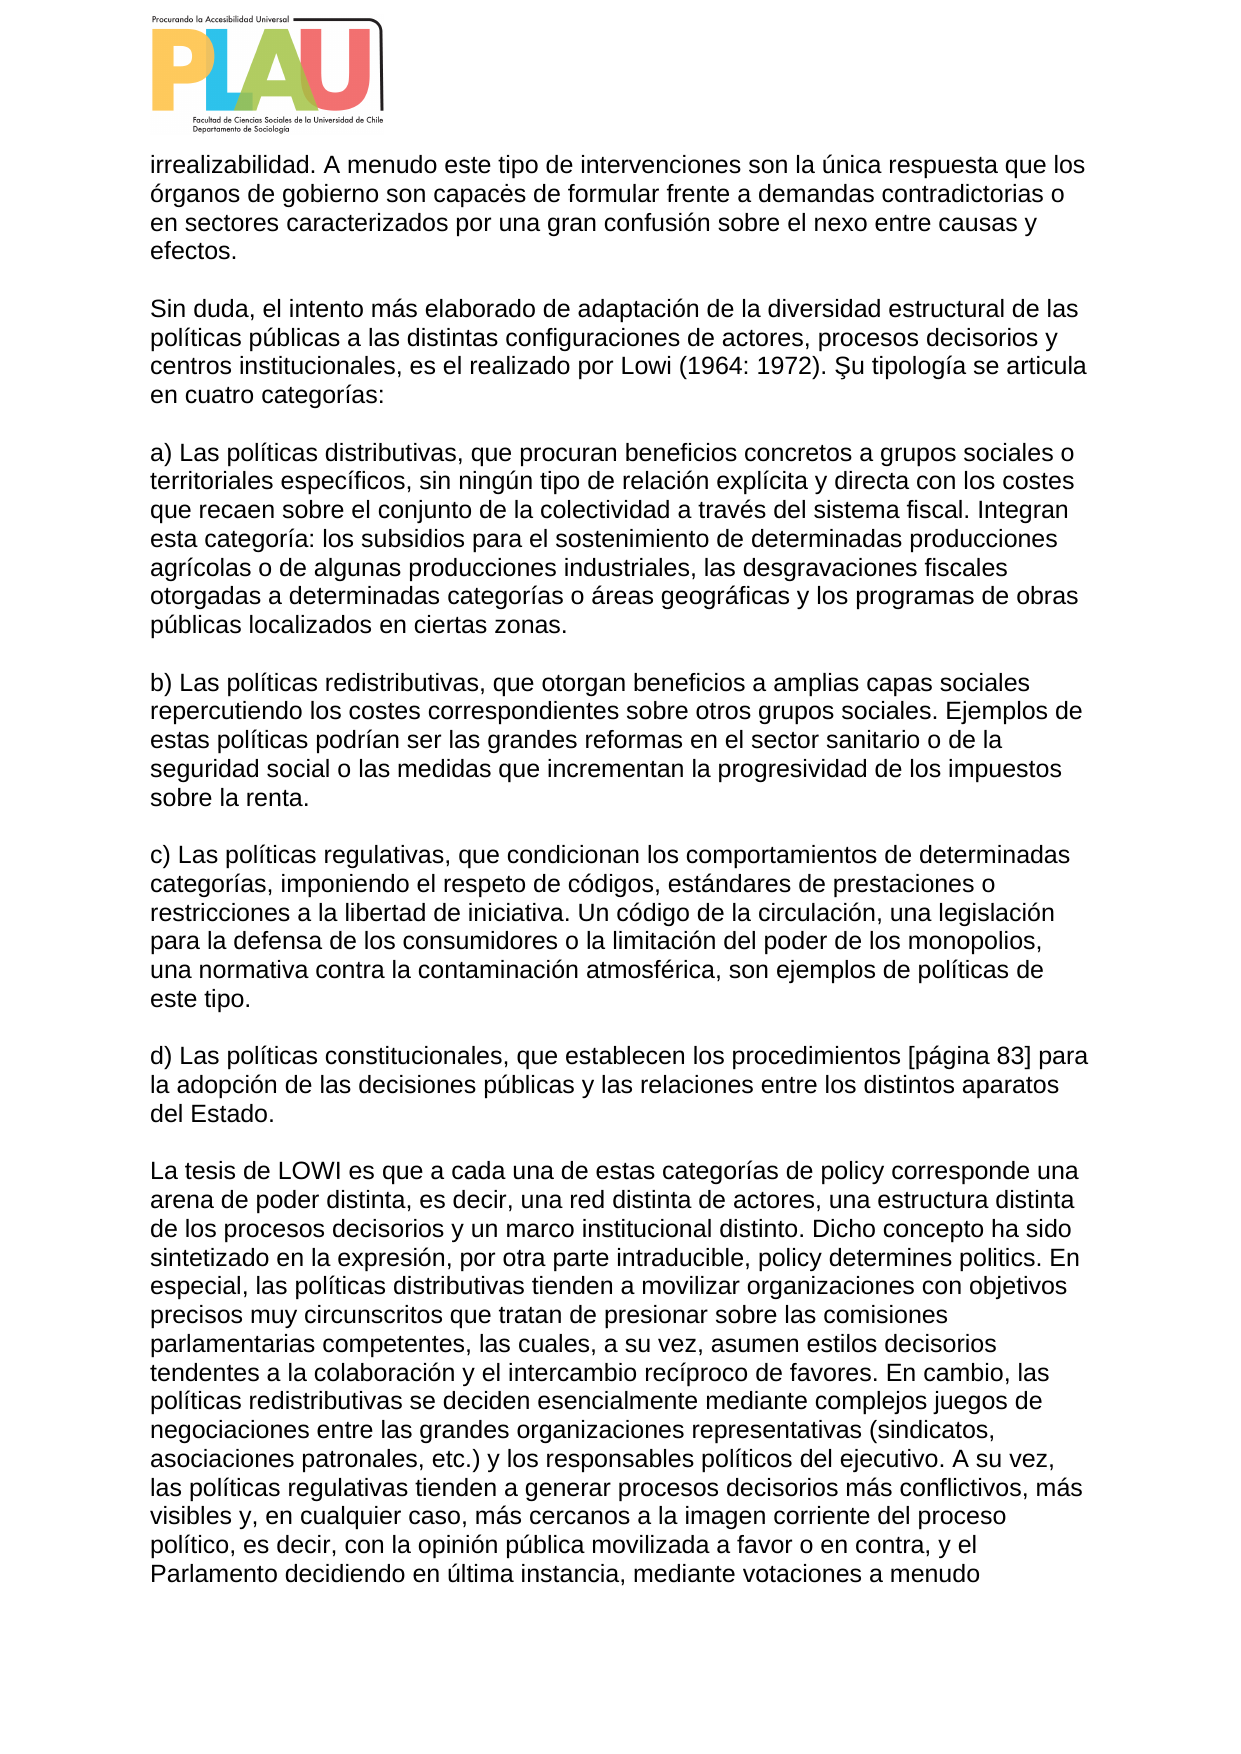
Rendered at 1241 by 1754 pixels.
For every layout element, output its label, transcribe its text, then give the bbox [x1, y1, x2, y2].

text Sin duda, el intento más elaborado de adaptación de la diversidad estructural de las políticas públicas a las distintas configuraciones de actores, procesos decisorios y centros institucionales, es el realizado por Lowi (1964: 1972). Şu tipología se articula en cuatro categorías: [150, 294, 1090, 409]
text a) Las políticas distributivas, que procuran beneficios concretos a grupos sociales o territoriales específicos, sin ningún tipo de relación explícita y directa con los costes que recaen sobre el conjunto de la colectividad a través del sistema fiscal. Integran esta categoría: los subsidios para el sostenimiento de determinadas producciones agrícolas o de algunas producciones industriales, las desgravaciones fiscales otorgadas a determinadas categorías o áreas geográficas y los programas de obras públicas localizados en ciertas zonas. [150, 437, 1090, 639]
picture [150, 14, 385, 135]
text b) Las políticas redistributivas, que otorgan beneficios a amplias capas sociales repercutiendo los costes correspondientes sobre otros grupos sociales. Ejemplos de estas políticas podrían ser las grandes reformas en el sector sanitario o de la seguridad social o las medidas que incrementan la progresividad de los impuestos sobre la renta. [150, 667, 1090, 811]
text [150, 150, 1090, 265]
text d) Las políticas constitucionales, que establecen los procedimientos [página 83] para la adopción de las decisiones públicas y las relaciones entre los distintos aparatos del Estado. [150, 1041, 1090, 1127]
text c) Las políticas regulativas, que condicionan los comportamientos de determinadas categorías, imponiendo el respeto de códigos, estándares de prestaciones o restricciones a la libertad de iniciativa. Un código de la circulación, una legislación para la defensa de los consumidores o la limitación del poder de los monopolios, una normativa contra la contaminación atmosférica, son ejemplos de políticas de este tipo. [150, 840, 1090, 1012]
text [150, 1156, 1090, 1587]
